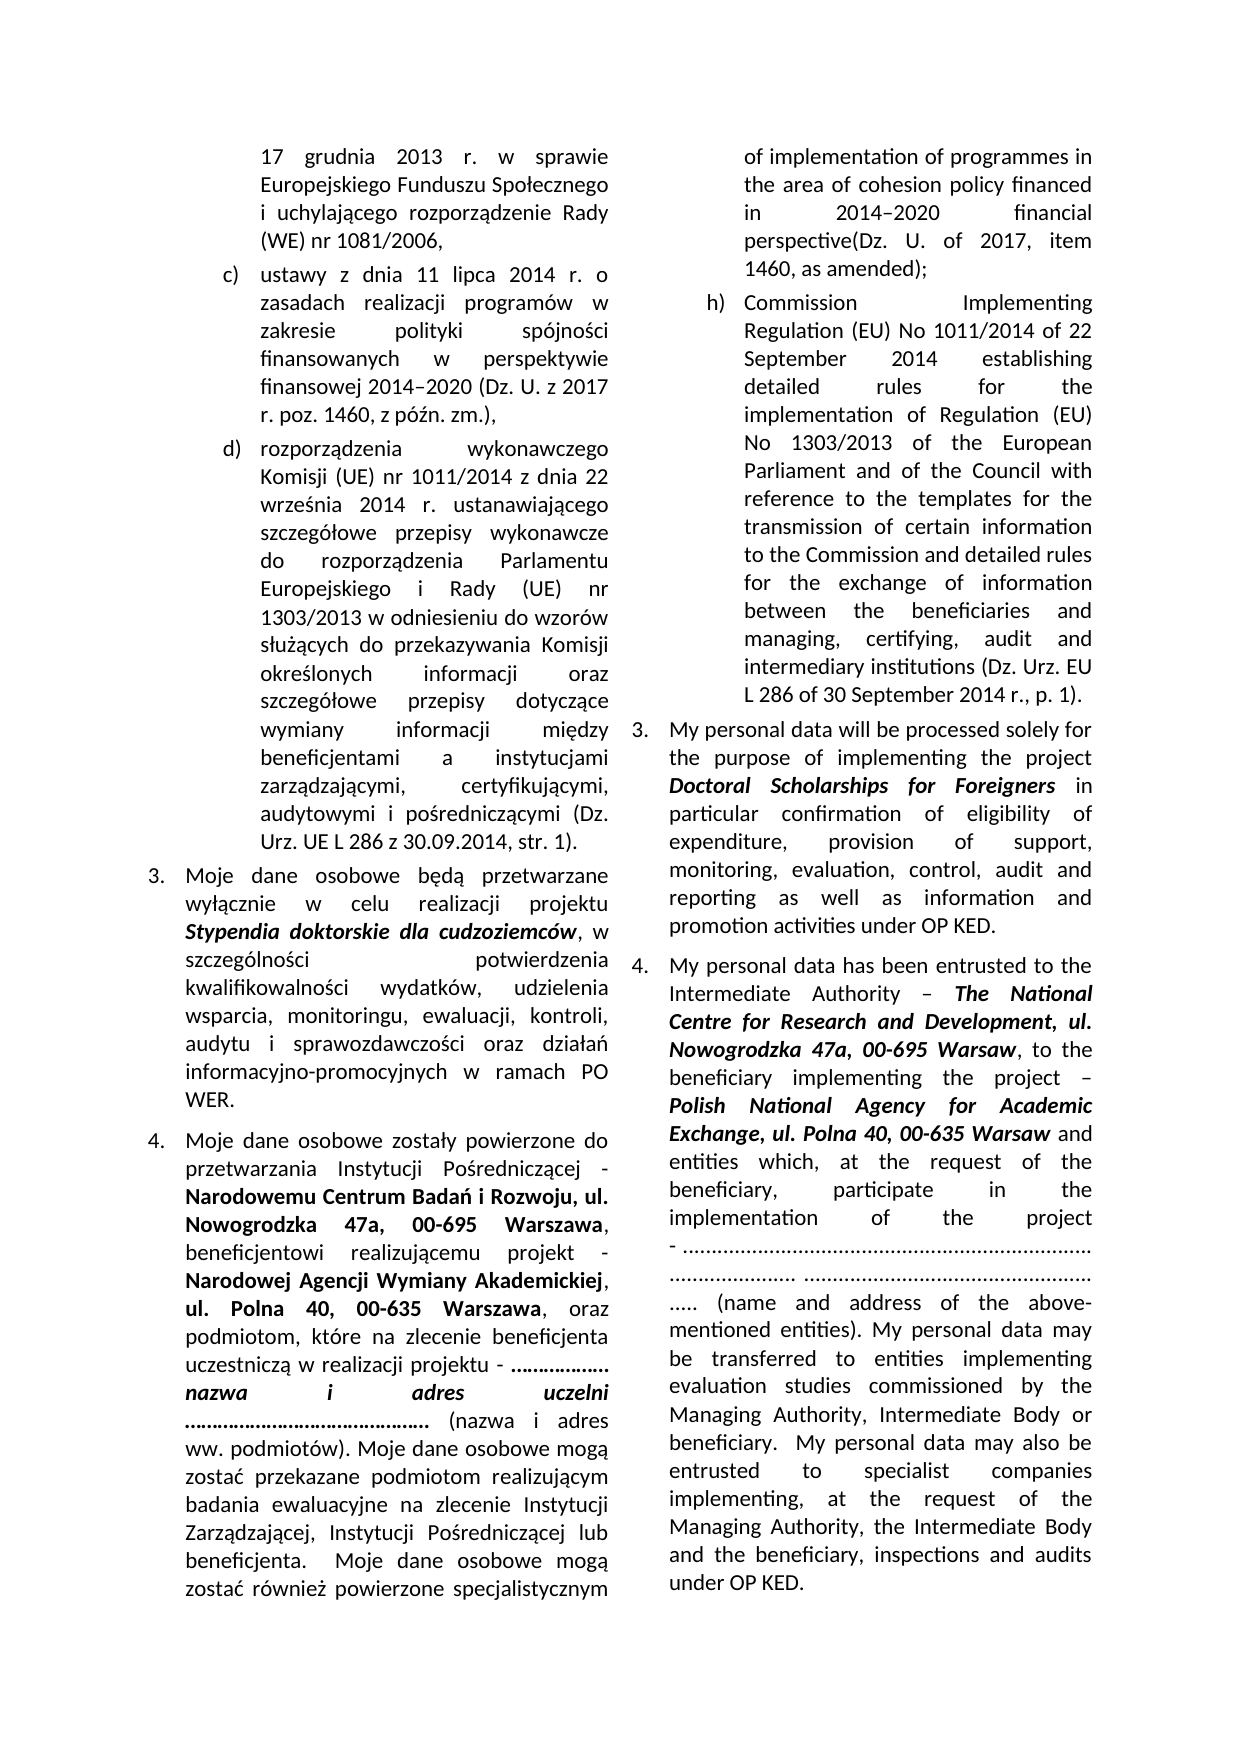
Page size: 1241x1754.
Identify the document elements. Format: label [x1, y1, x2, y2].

table_header [136, 142, 620, 1608]
table_header [620, 142, 1104, 1608]
